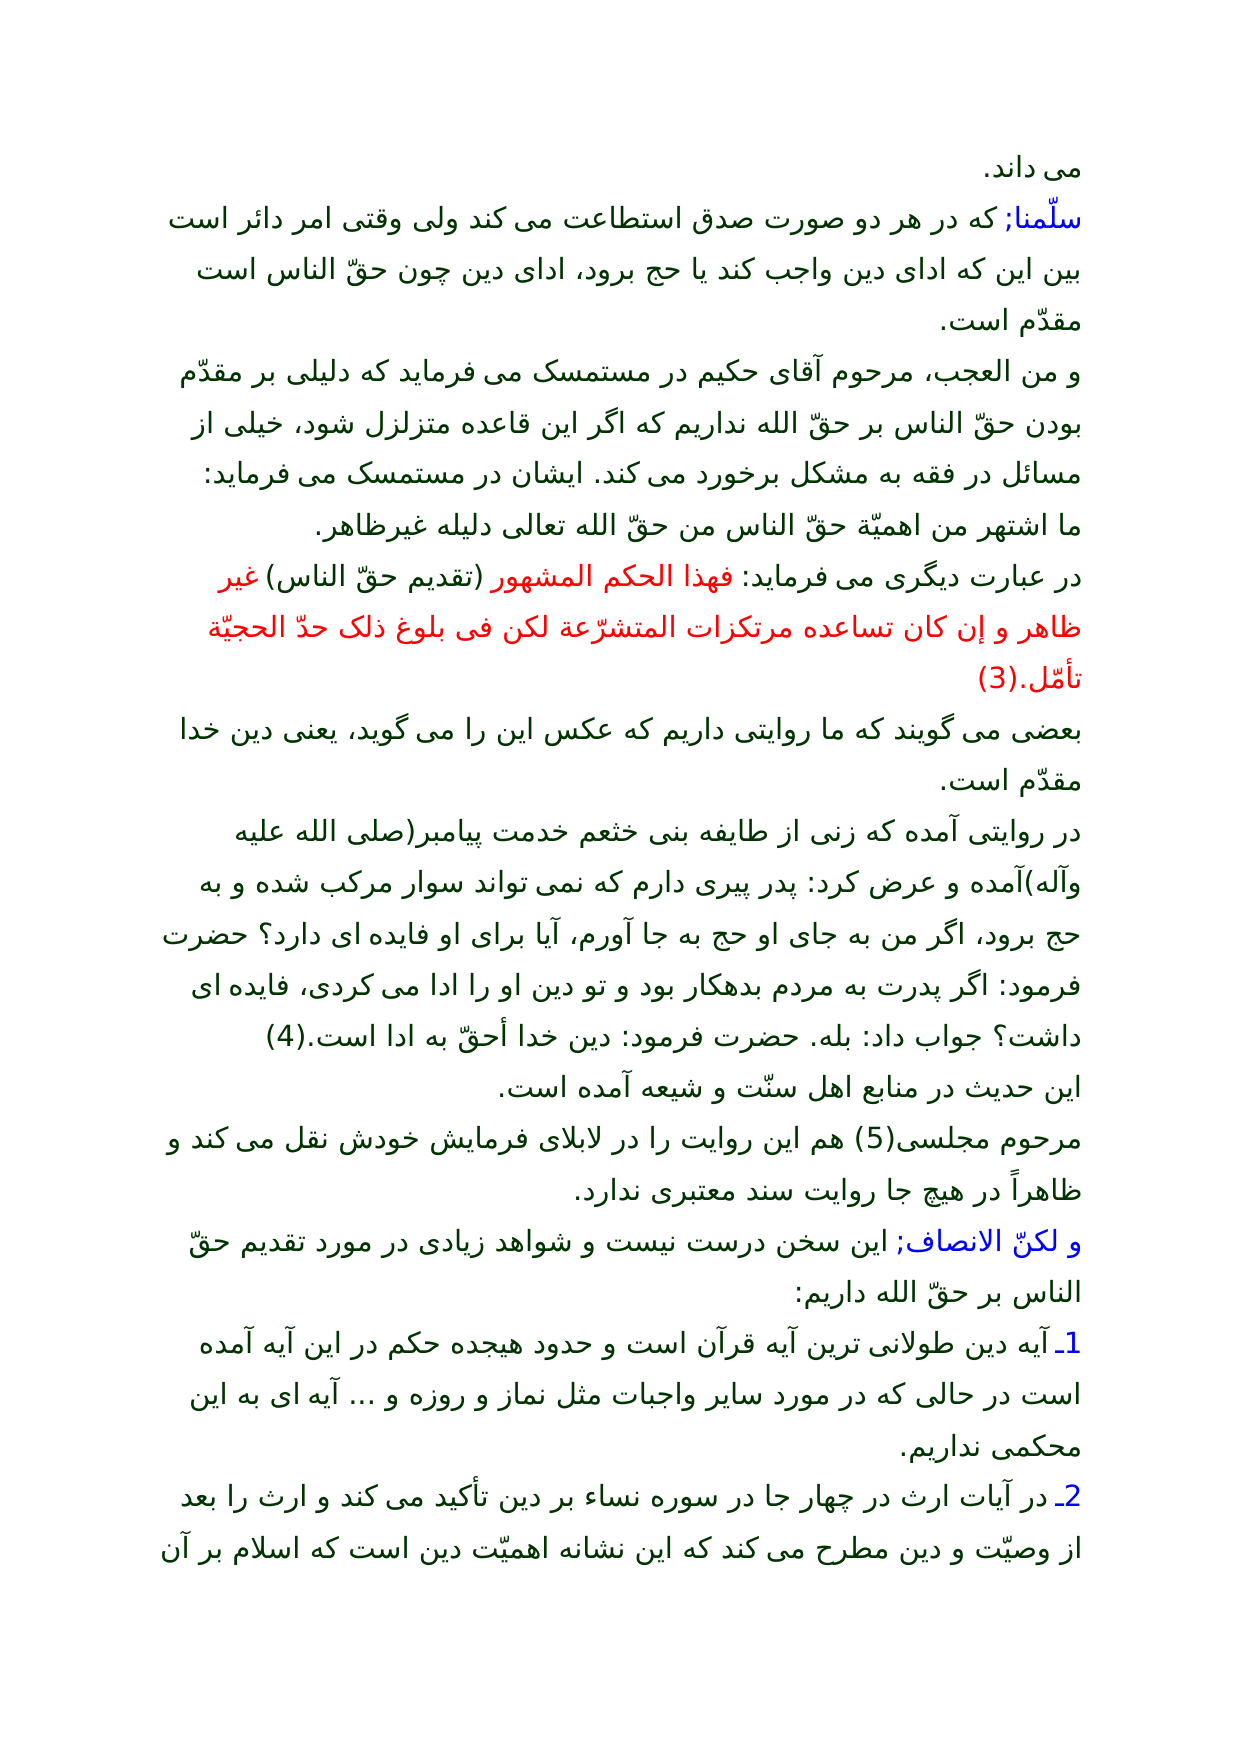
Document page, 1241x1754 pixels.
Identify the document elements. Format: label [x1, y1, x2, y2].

text [158, 150, 1082, 1566]
